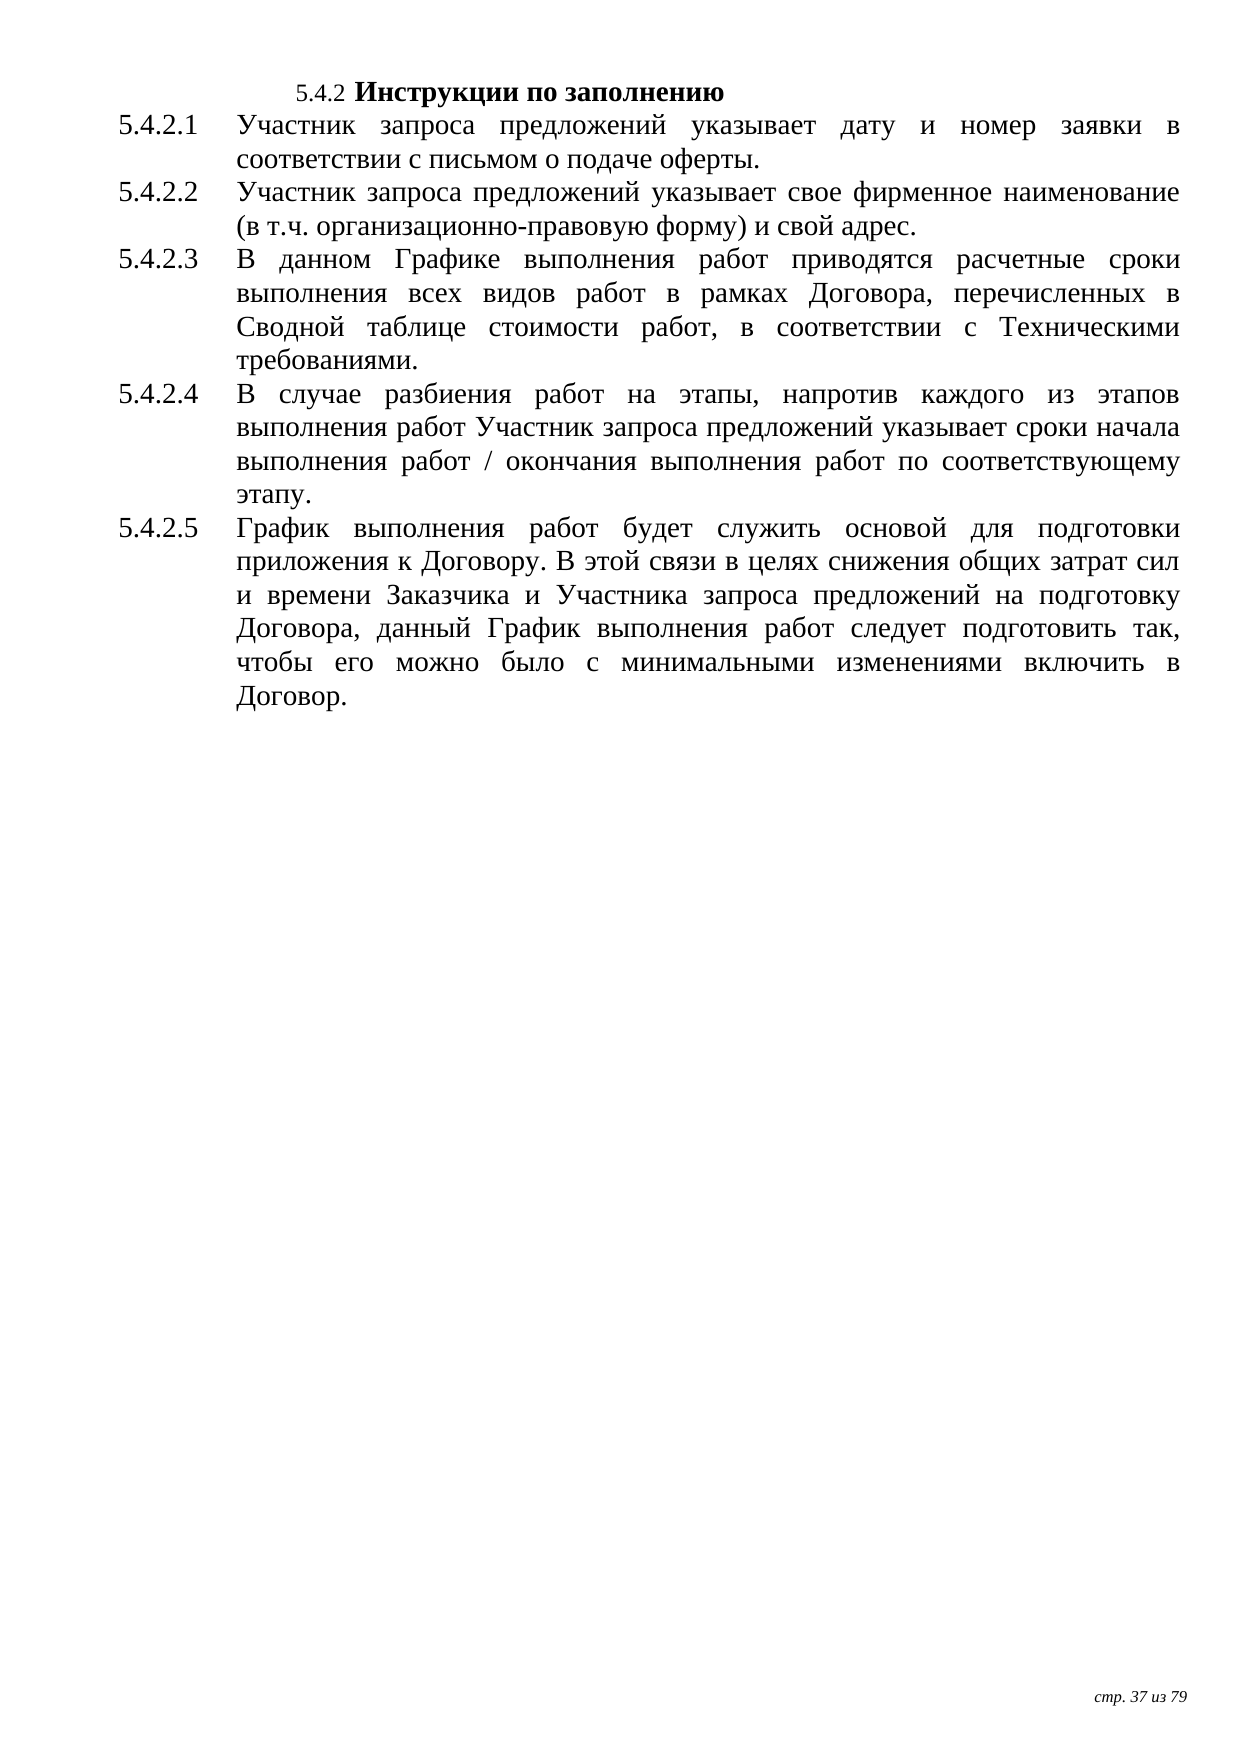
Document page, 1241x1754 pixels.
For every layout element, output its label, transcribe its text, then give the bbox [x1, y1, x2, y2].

text В данном Графике выполнения работ приводятся расчетные сроки выполнения всех видов работ в рамках Договора, перечисленных в Сводной таблице стоимости работ, в соответствии с Техническими требованиями. [118, 242, 1181, 376]
text График выполнения работ будет служить основой для подготовки приложения к Договору. В этой связи в целях снижения общих затрат сил и времени Заказчика и Участника запроса предложений на подготовку Договора, данный График выполнения работ следует подготовить так, чтобы его можно было с минимальными изменениями включить в Договор. [118, 510, 1181, 711]
text Участник запроса предложений указывает свое фирменное наименование (в т.ч. организационно-правовую форму) и свой адрес. [118, 174, 1181, 242]
text Инструкции по заполнению [236, 74, 1181, 107]
text Участник запроса предложений указывает дату и номер заявки в соответствии с письмом о подаче оферты. [118, 107, 1181, 174]
text В случае разбиения работ на этапы, напротив каждого из этапов выполнения работ Участник запроса предложений указывает сроки начала выполнения работ / окончания выполнения работ по соответствующему этапу. [118, 376, 1181, 510]
